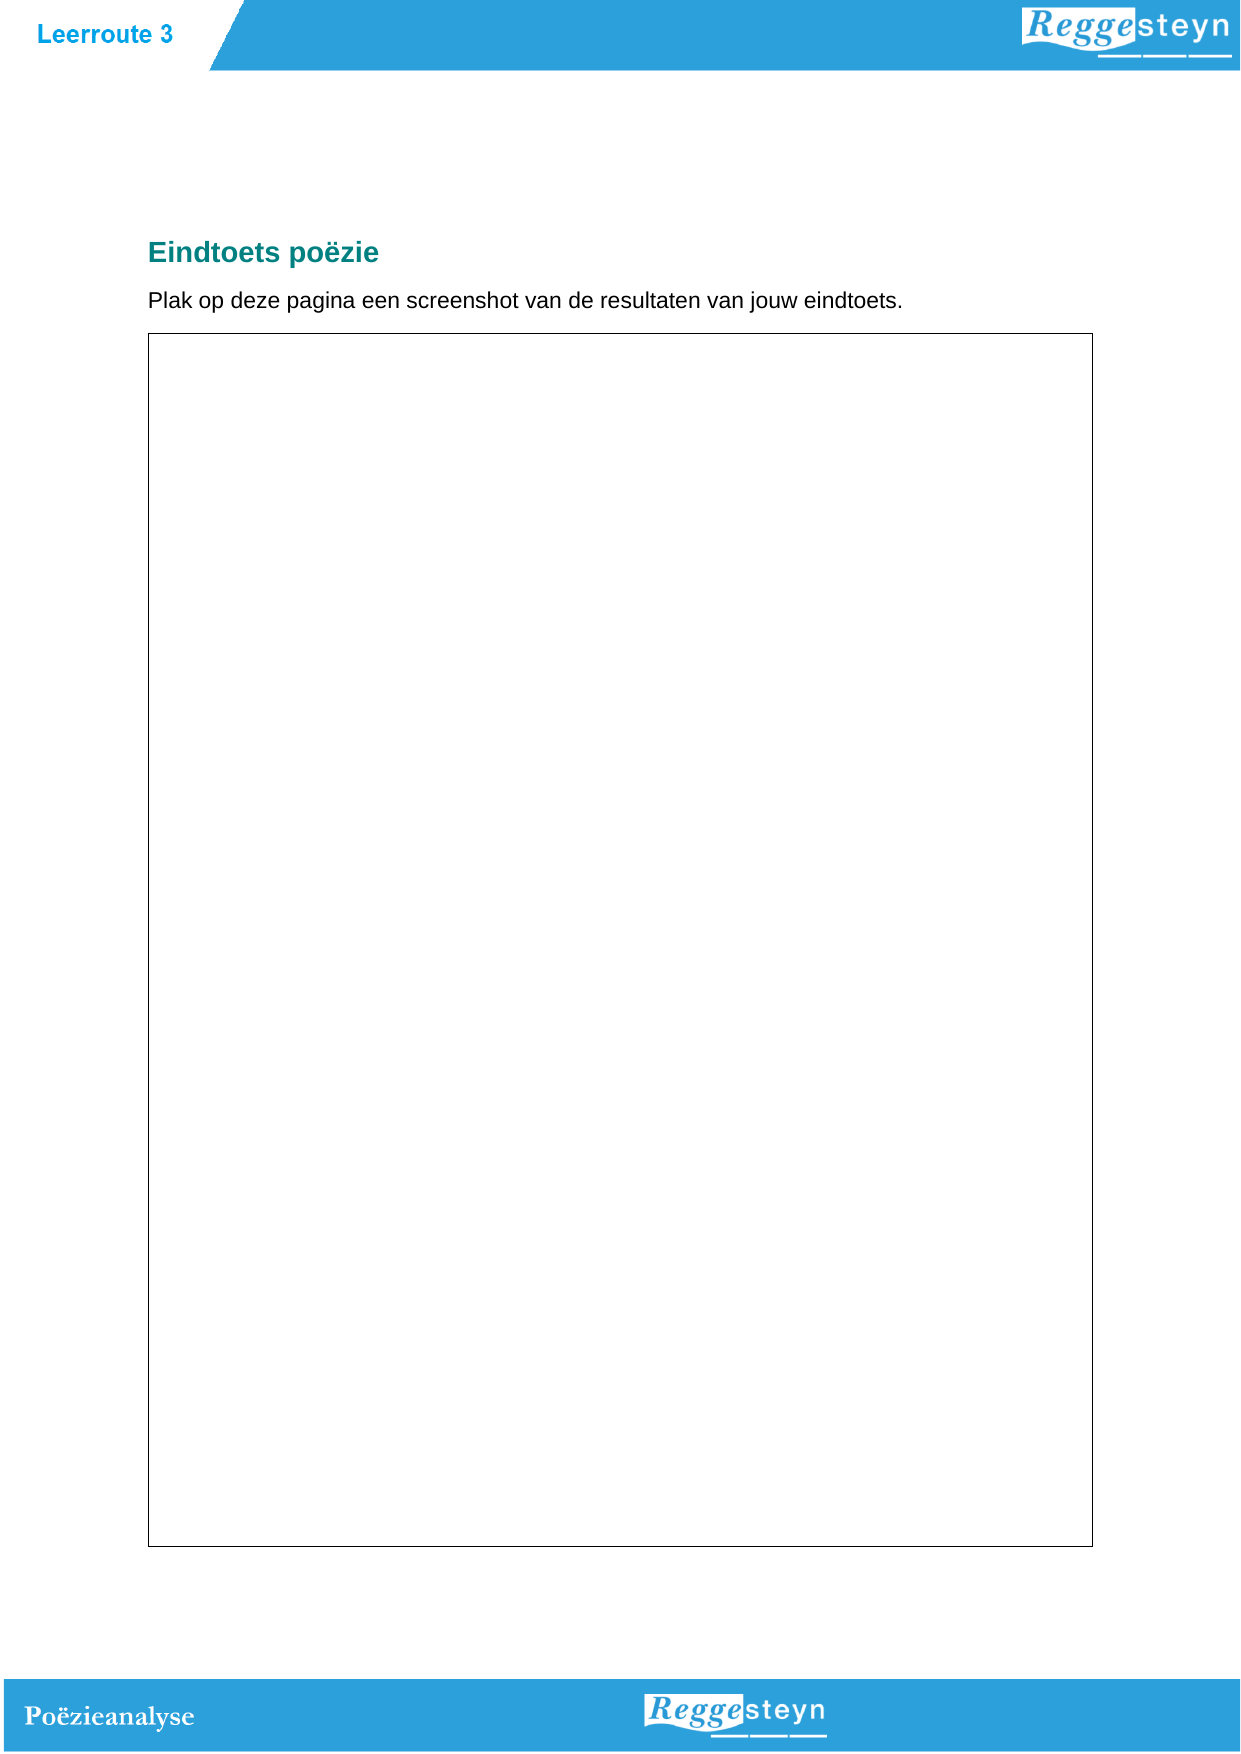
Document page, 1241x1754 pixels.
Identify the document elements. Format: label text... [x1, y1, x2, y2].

picture [3, 1679, 1241, 1752]
text Eindtoets poëzie [148, 177, 1093, 268]
table_header [149, 334, 1092, 1546]
picture [23, 0, 1241, 74]
text Plak op deze pagina een screenshot van de resultaten van jouw eindtoets. [148, 287, 1093, 314]
